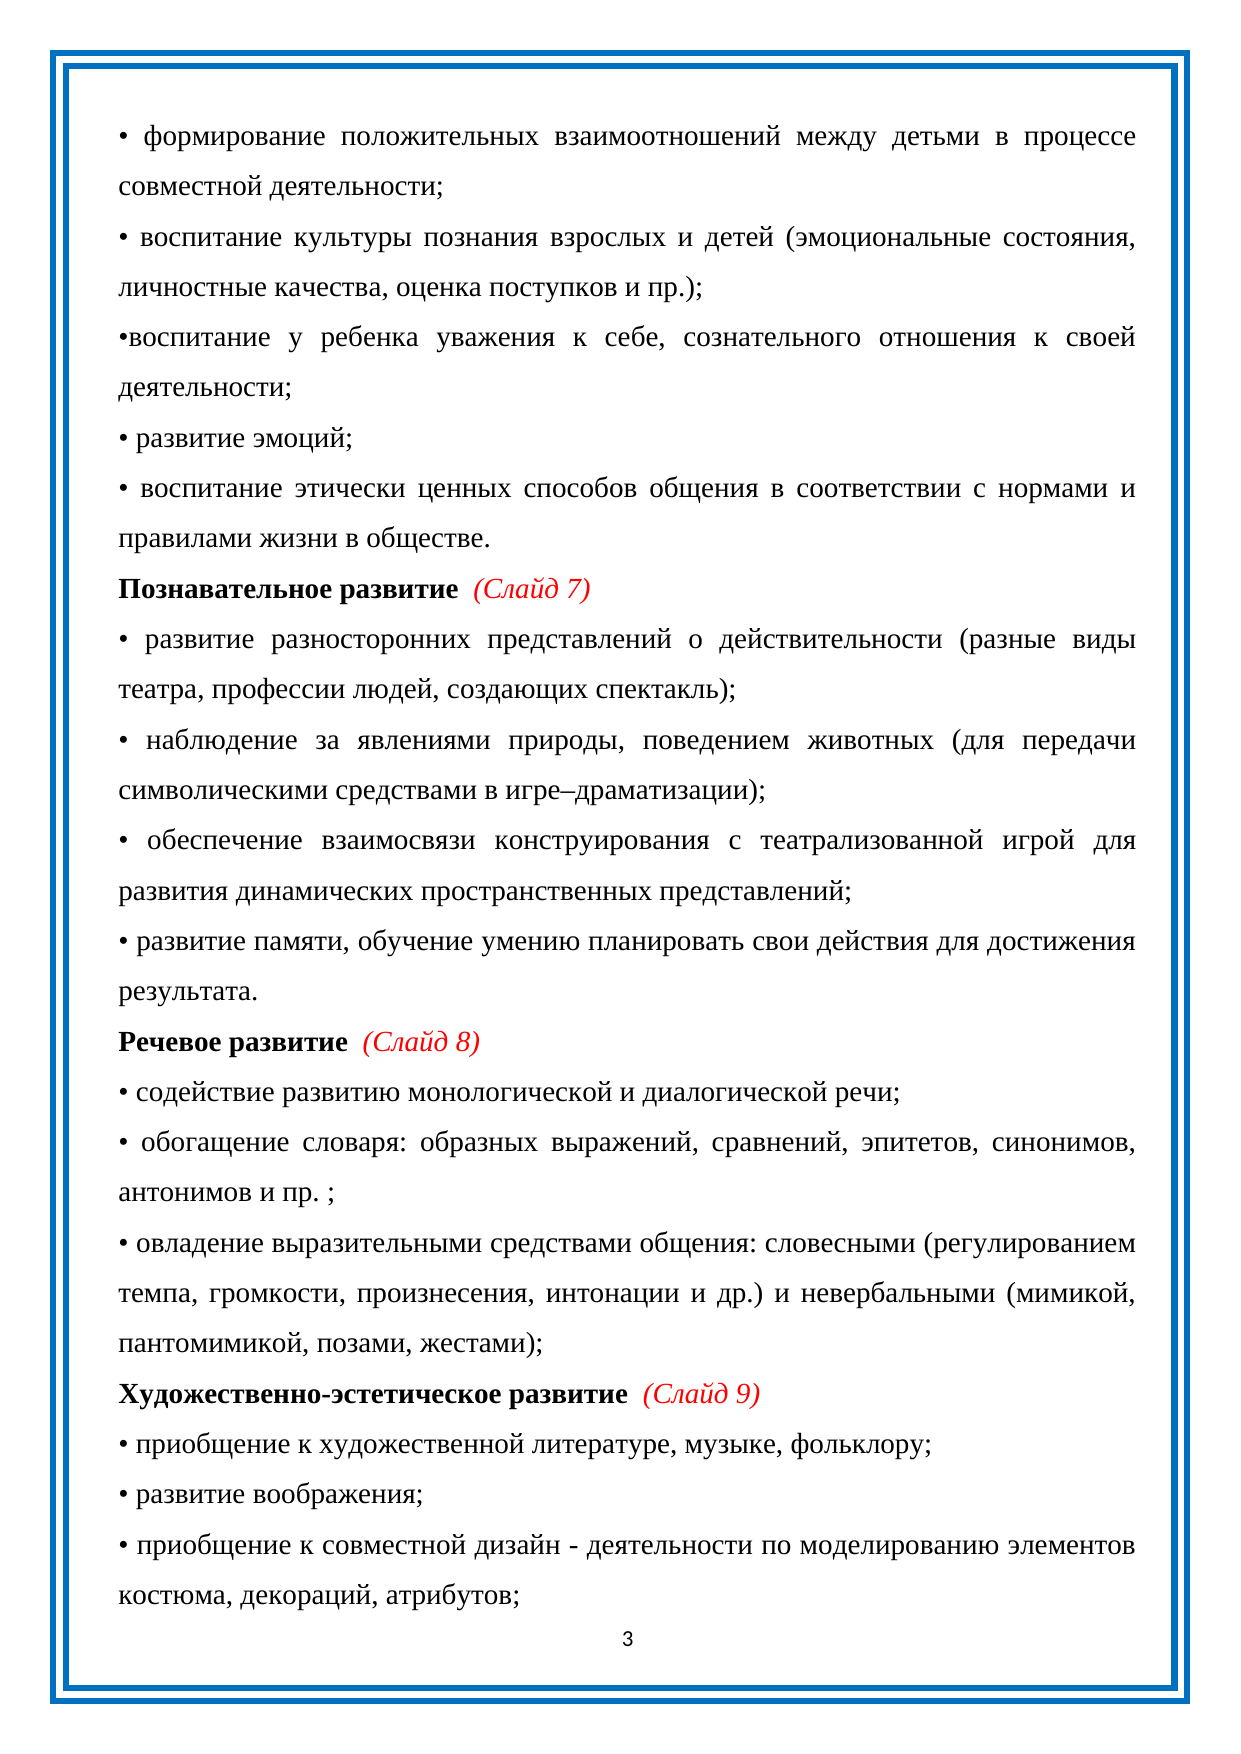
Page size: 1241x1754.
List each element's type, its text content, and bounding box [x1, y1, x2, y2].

text • овладение выразительными средствами общения: словесными (регулированием темпа, громкости, произнесения, интонации и др.) и невербальными (мимикой, пантомимикой, позами, жестами); [118, 1225, 1137, 1359]
text • развитие воображения; [118, 1476, 1137, 1510]
text Речевое развитие (Слайд 8) [118, 1024, 1137, 1057]
text Познавательное развитие (Слайд 7) [118, 571, 1137, 604]
text • развитие разносторонних представлений о действительности (разные виды театра, профессии людей, создающих спектакль); [118, 621, 1137, 705]
text • приобщение к совместной дизайн - деятельности по моделированию элементов костюма, декораций, атрибутов; [118, 1527, 1137, 1611]
text • обогащение словаря: образных выражений, сравнений, эпитетов, синонимов, антонимов и пр. ; [118, 1124, 1137, 1208]
text • воспитание культуры познания взрослых и детей (эмоциональные состояния, личностные качества, оценка поступков и пр.); [118, 219, 1137, 302]
text • приобщение к художественной литературе, музыке, фольклору; [118, 1426, 1137, 1460]
text • развитие эмоций; [118, 420, 1137, 453]
text •воспитание у ребенка уважения к себе, сознательного отношения к своей деятельности; [118, 319, 1137, 403]
text • воспитание этически ценных способов общения в соответствии с нормами и правилами жизни в обществе. [118, 470, 1137, 554]
text • содействие развитию монологической и диалогической речи; [118, 1074, 1137, 1107]
text • формирование положительных взаимоотношений между детьми в процессе совместной деятельности; [118, 118, 1137, 202]
text • развитие памяти, обучение умению планировать свои действия для достижения результата. [118, 923, 1137, 1007]
text Художественно-эстетическое развитие (Слайд 9) [118, 1376, 1137, 1409]
text • наблюдение за явлениями природы, поведением животных (для передачи символическими средствами в игре–драматизации); [118, 722, 1137, 806]
text • обеспечение взаимосвязи конструирования с театрализованной игрой для развития динамических пространственных представлений; [118, 822, 1137, 906]
